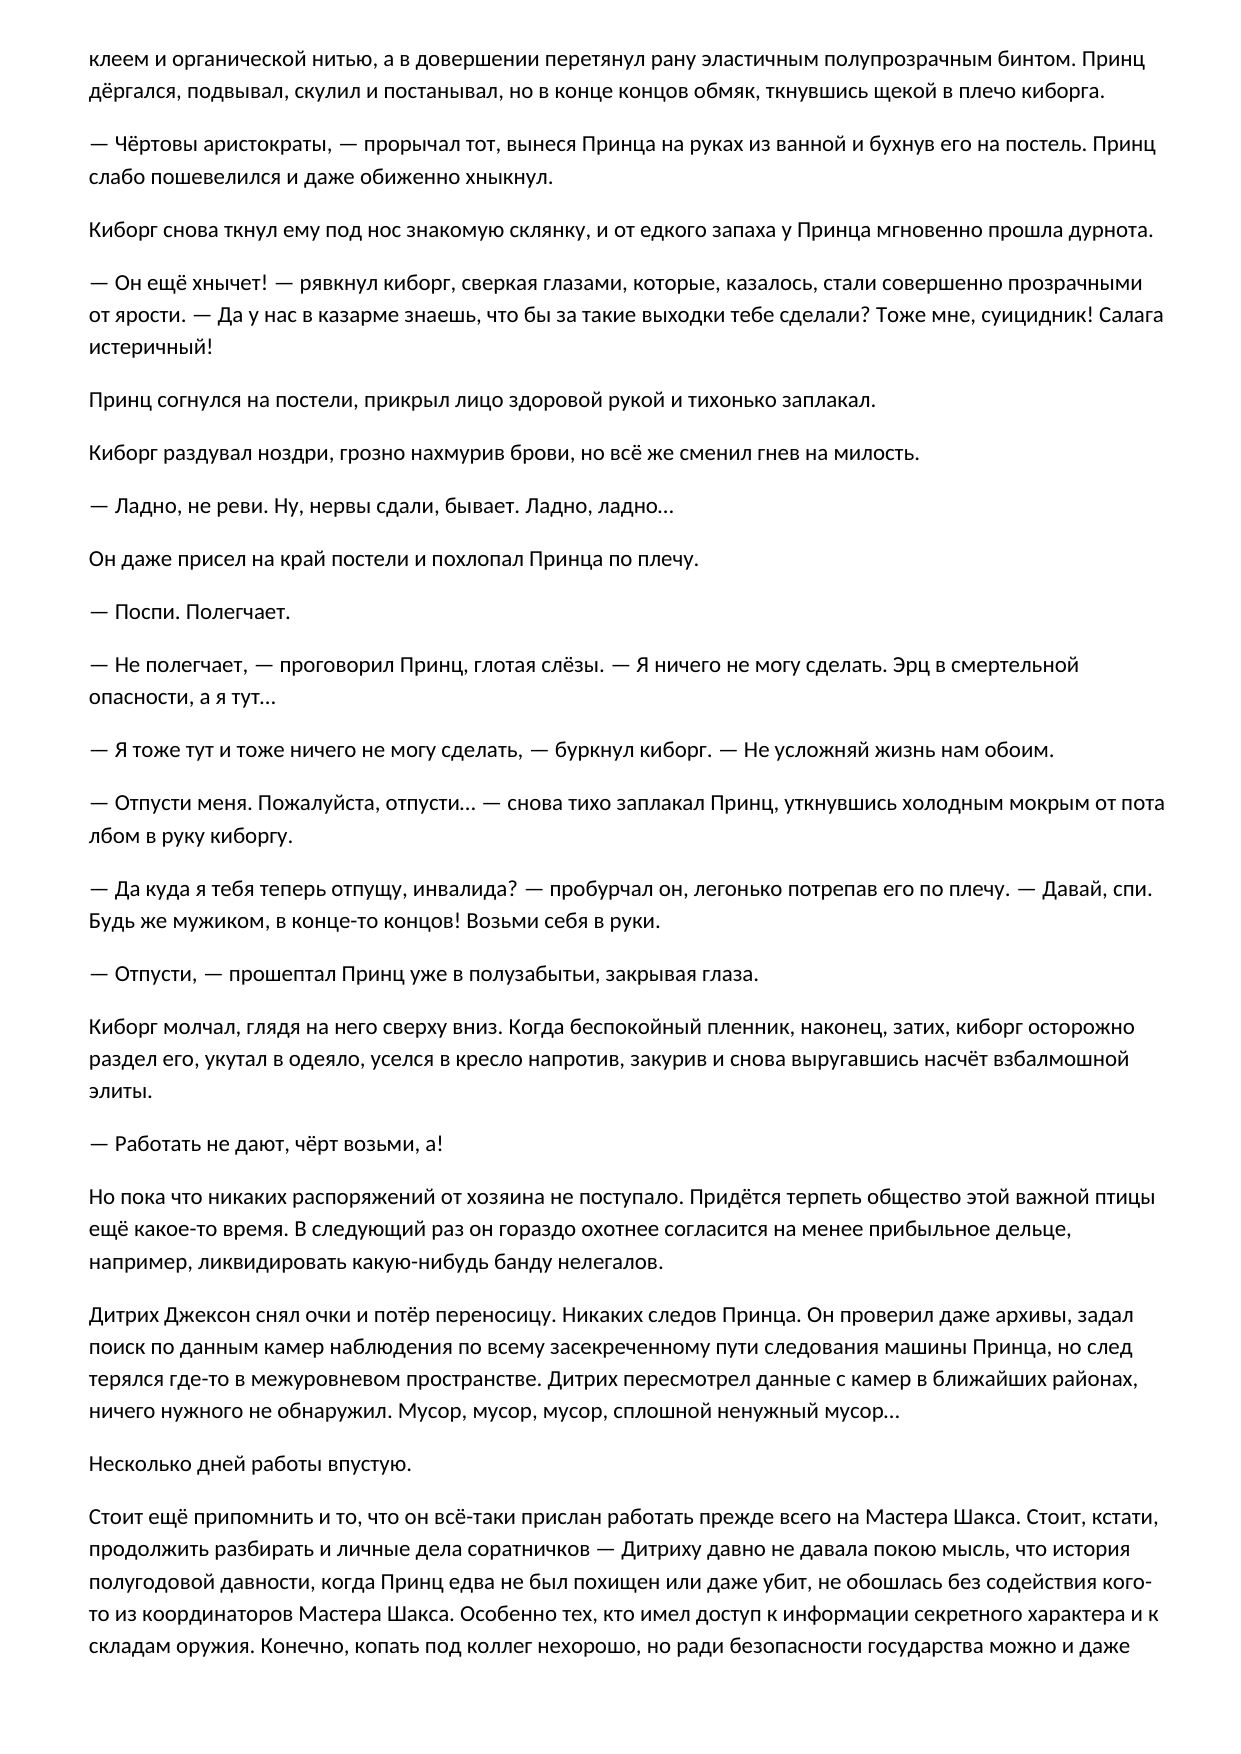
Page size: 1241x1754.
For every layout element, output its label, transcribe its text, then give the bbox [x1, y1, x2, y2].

text Киборг молчал, глядя на него сверху вниз. Когда беспокойный пленник, наконец, затих, киборг осторожно раздел его, укутал в одеяло, уселся в кресло напротив, закурив и снова выругавшись насчёт взбалмошной элиты. [89, 1012, 1167, 1104]
text — Он ещё хнычет! — рявкнул киборг, сверкая глазами, которые, казалось, стали совершенно прозрачными от ярости. — Да у нас в казарме знаешь, что бы за такие выходки тебе сделали? Тоже мне, суицидник! Салага истеричный! [89, 268, 1167, 360]
text Несколько дней работы впустую. [89, 1449, 1167, 1477]
text Принц согнулся на постели, прикрыл лицо здоровой рукой и тихонько заплакал. [89, 385, 1167, 413]
text Киборг снова ткнул ему под нос знакомую склянку, и от едкого запаха у Принца мгновенно прошла дурнота. [89, 215, 1167, 243]
text — Я тоже тут и тоже ничего не могу сделать, — буркнул киборг. — Не усложняй жизнь нам обоим. [89, 736, 1167, 763]
text — Отпусти, — прошептал Принц уже в полузабытьи, закрывая глаза. [89, 959, 1167, 987]
text — Чёртовы аристократы, — прорычал тот, вынеся Принца на руках из ванной и бухнув его на постель. Принц слабо пошевелился и даже обиженно хныкнул. [89, 129, 1167, 190]
text Он даже присел на край постели и похлопал Принца по плечу. [89, 544, 1167, 572]
text Киборг раздувал ноздри, грозно нахмурив брови, но всё же сменил гнев на милость. [89, 438, 1167, 466]
text — Отпусти меня. Пожалуйста, отпусти… — снова тихо заплакал Принц, уткнувшись холодным мокрым от пота лбом в руку киборгу. [89, 788, 1167, 849]
text Но пока что никаких распоряжений от хозяина не поступало. Придётся терпеть общество этой важной птицы ещё какое-то время. В следующий раз он гораздо охотнее согласится на менее прибыльное дельце, например, ликвидировать какую-нибудь банду нелегалов. [89, 1182, 1167, 1275]
text — Ладно, не реви. Ну, нервы сдали, бывает. Ладно, ладно… [89, 491, 1167, 519]
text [89, 44, 1167, 104]
text — Да куда я тебя теперь отпущу, инвалида? — пробурчал он, легонько потрепав его по плечу. — Давай, спи. Будь же мужиком, в конце-то концов! Возьми себя в руки. [89, 874, 1167, 934]
text — Работать не дают, чёрт возьми, а! [89, 1129, 1167, 1157]
text — Не полегчает, — проговорил Принц, глотая слёзы. — Я ничего не могу сделать. Эрц в смертельной опасности, а я тут… [89, 650, 1167, 711]
text — Поспи. Полегчает. [89, 597, 1167, 625]
text Дитрих Джексон снял очки и потёр переносицу. Никаких следов Принца. Он проверил даже архивы, задал поиск по данным камер наблюдения по всему засекреченному пути следования машины Принца, но след терялся где-то в межуровневом пространстве. Дитрих пересмотрел данные с камер в ближайших районах, ничего нужного не обнаружил. Мусор, мусор, мусор, сплошной ненужный мусор… [89, 1300, 1167, 1424]
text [89, 1502, 1167, 1659]
